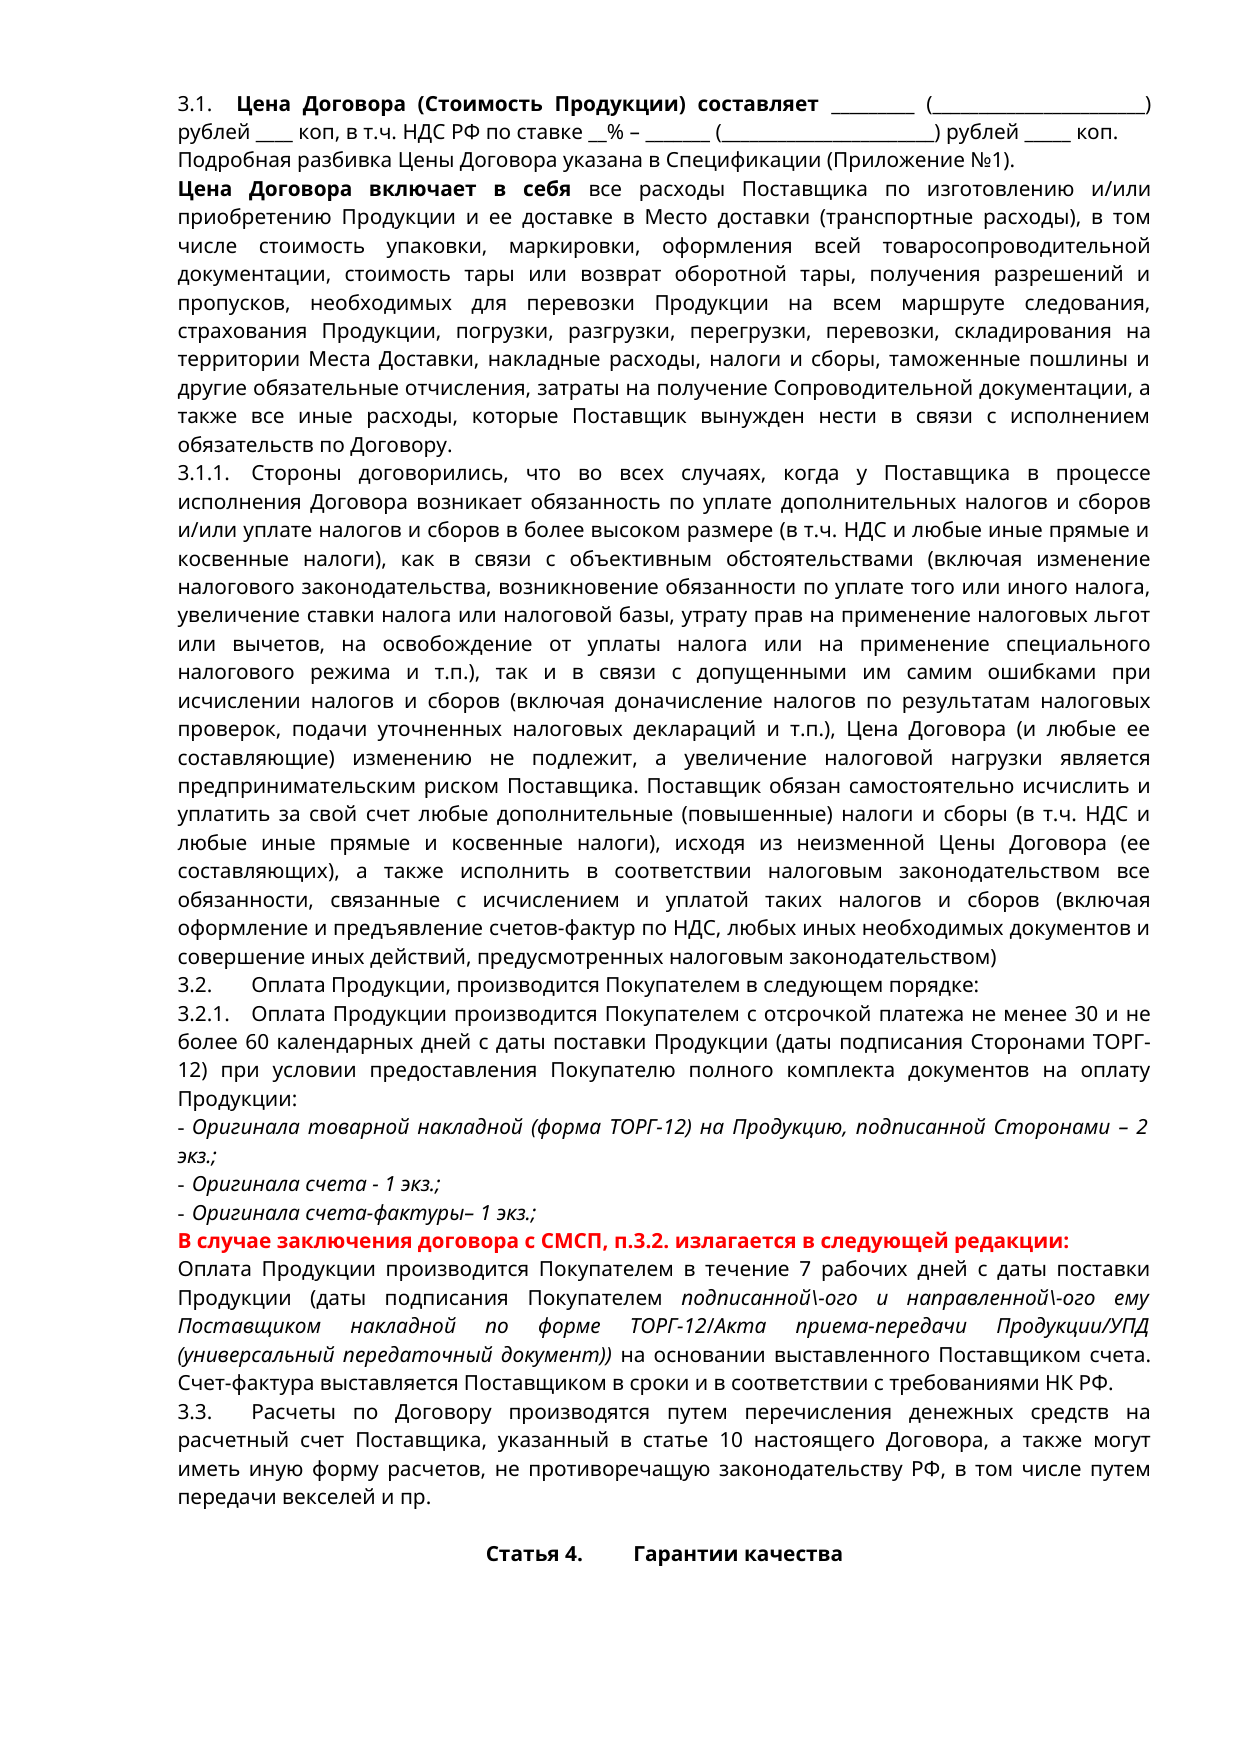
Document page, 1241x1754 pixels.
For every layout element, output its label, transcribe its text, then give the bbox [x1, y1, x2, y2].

text В случае заключения договора с СМСП, п.3.2. излагается в следующей редакции: [177, 1226, 1152, 1254]
list Оригинала счета-фактуры– 1 экз.; [177, 1198, 1152, 1226]
list Оплата Продукции, производится Покупателем в следующем порядке: [177, 970, 1152, 999]
text Подробная разбивка Цены Договора указана в Спецификации (Приложение №1). [177, 146, 1152, 174]
list Цена Договора (Стоимость Продукции) составляет _________ (_______________________) рублей ____ коп, в т.ч. НДС РФ по ставке __% – _______ (_______________________) рублей _____ коп. [177, 89, 1152, 146]
text Цена Договора включает в себя все расходы Поставщика по изготовлению и/или приобретению Продукции и ее доставке в Место доставки (транспортные расходы), в том числе стоимость упаковки, маркировки, оформления всей товаросопроводительной документации, стоимость тары или возврат оборотной тары, получения разрешений и пропусков, необходимых для перевозки Продукции на всем маршруте следования, страхования Продукции, погрузки, разгрузки, перегрузки, перевозки, складирования на территории Места Доставки, накладные расходы, налоги и сборы, таможенные пошлины и другие обязательные отчисления, затраты на получение Сопроводительной документации, а также все иные расходы, которые Поставщик вынужден нести в связи с исполнением обязательств по Договору. [177, 174, 1152, 458]
list Гарантии качества [177, 1539, 1152, 1567]
list Оплата Продукции производится Покупателем с отсрочкой платежа не менее 30 и не более 60 календарных дней с даты поставки Продукции (даты подписания Сторонами ТОРГ-12) при условии предоставления Покупателю полного комплекта документов на оплату Продукции: [177, 999, 1152, 1112]
list Стороны договорились, что во всех случаях, когда у Поставщика в процессе исполнения Договора возникает обязанность по уплате дополнительных налогов и сборов и/или уплате налогов и сборов в более высоком размере (в т.ч. НДС и любые иные прямые и косвенные налоги), как в связи с объективным обстоятельствами (включая изменение налогового законодательства, возникновение обязанности по уплате того или иного налога, увеличение ставки налога или налоговой базы, утрату прав на применение налоговых льгот или вычетов, на освобождение от уплаты налога или на применение специального налогового режима и т.п.), так и в связи с допущенными им самим ошибками при исчислении налогов и сборов (включая доначисление налогов по результатам налоговых проверок, подачи уточненных налоговых деклараций и т.п.), Цена Договора (и любые ее составляющие) изменению не подлежит, а увеличение налоговой нагрузки является предпринимательским риском Поставщика. Поставщик обязан самостоятельно исчислить и уплатить за свой счет любые дополнительные (повышенные) налоги и сборы (в т.ч. НДС и любые иные прямые и косвенные налоги), исходя из неизменной Цены Договора (ее составляющих), а также исполнить в соответствии налоговым законодательством все обязанности, связанные с исчислением и уплатой таких налогов и сборов (включая оформление и предъявление счетов-фактур по НДС, любых иных необходимых документов и совершение иных действий, предусмотренных налоговым законодательством) [177, 458, 1152, 970]
list Оригинала товарной накладной (форма ТОРГ-12) на Продукцию, подписанной Сторонами – 2 экз.; [177, 1112, 1152, 1169]
text Оплата Продукции производится Покупателем в течение 7 рабочих дней с даты поставки Продукции (даты подписания Покупателем подписанной\-ого и направленной\-ого ему Поставщиком накладной по форме ТОРГ-12/Акта приема-передачи Продукции/УПД (универсальный передаточный документ)) на основании выставленного Поставщиком счета. Счет-фактура выставляется Поставщиком в сроки и в соответствии с требованиями НК РФ. [177, 1254, 1152, 1397]
list Расчеты по Договору производятся путем перечисления денежных средств на расчетный счет Поставщика, указанный в статье 10 настоящего Договора, а также могут иметь иную форму расчетов, не противоречащую законодательству РФ, в том числе путем передачи векселей и пр. [177, 1397, 1152, 1511]
list Оригинала счета - 1 экз.; [177, 1169, 1152, 1198]
